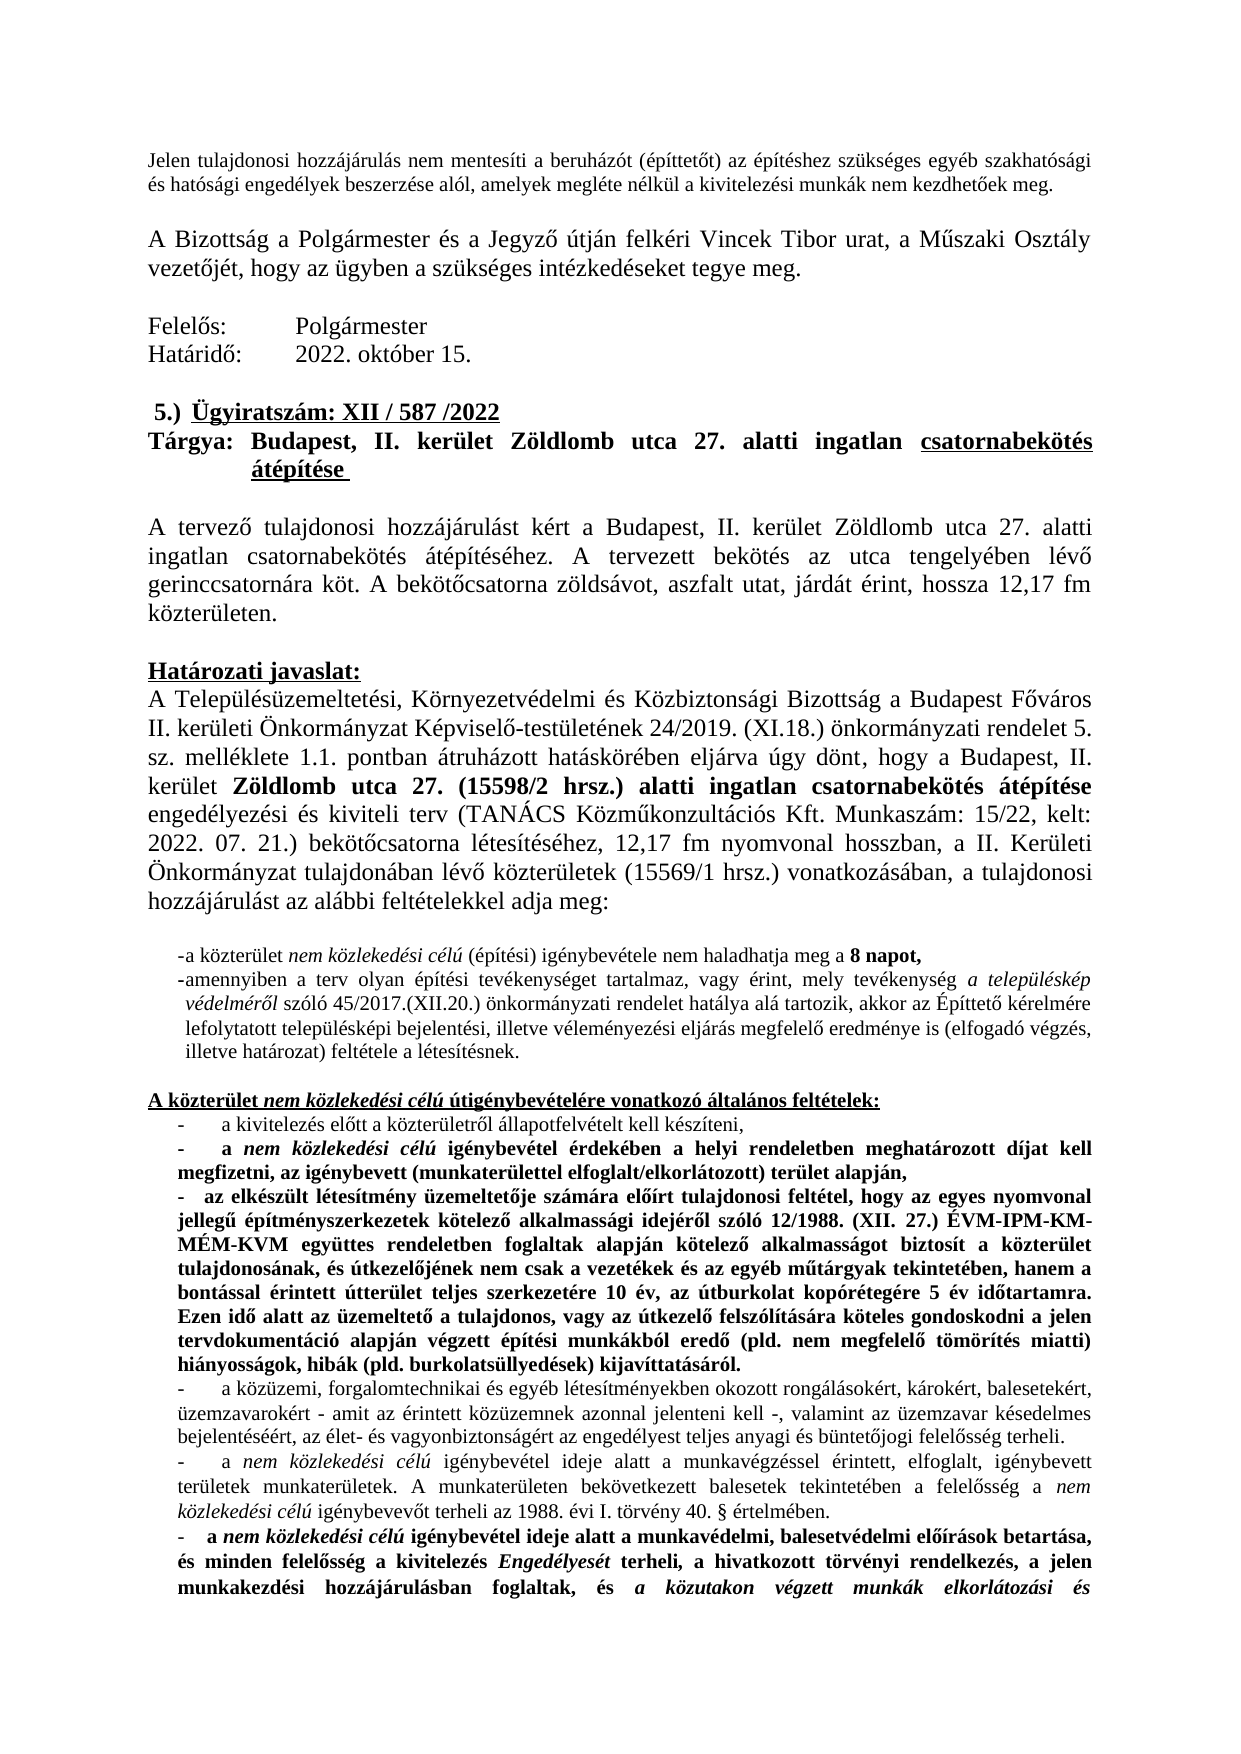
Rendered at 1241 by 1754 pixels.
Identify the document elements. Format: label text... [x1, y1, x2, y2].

list Ügyiratszám: XII / 587 /2022 [154, 397, 1093, 426]
list a nem közlekedési célú igénybevétel ideje alatt a munkavégzéssel érintett, elfoglalt, igénybevett területek munkaterületek. A munkaterületen bekövetkezett balesetek tekintetében a felelősség a nem közlekedési célú igénybevevőt terheli az 1988. évi I. törvény 40. § értelmében. [177, 1448, 1093, 1523]
list a kivitelezés előtt a közterületről állapotfelvételt kell készíteni, [177, 1112, 1093, 1136]
text Jelen tulajdonosi hozzájárulás nem mentesíti a beruházót (építtetőt) az építéshez szükséges egyéb szakhatósági és hatósági engedélyek beszerzése alól, amelyek megléte nélkül a kivitelezési munkák nem kezdhetőek meg. [148, 148, 1093, 196]
text Határozati javaslat: [148, 656, 1093, 684]
list amennyiben a terv olyan építési tevékenységet tartalmaz, vagy érint, mely tevékenység a településkép védelméről szóló 45/2017.(XII.20.) önkormányzati rendelet hatálya alá tartozik, akkor az Építtető kérelmére lefolytatott településképi bejelentési, illetve véleményezési eljárás megfelelő eredménye is (elfogadó végzés, illetve határozat) feltétele a létesítésnek. [177, 967, 1093, 1063]
list az elkészült létesítmény üzemeltetője számára előírt tulajdonosi feltétel, hogy az egyes nyomvonal jellegű építményszerkezetek kötelező alkalmassági idejéről szóló 12/1988. (XII. 27.) ÉVM-IPM-KM-MÉM-KVM együttes rendeletben foglaltak alapján kötelező alkalmasságot biztosít a közterület tulajdonosának, és útkezelőjének nem csak a vezetékek és az egyéb műtárgyak tekintetében, hanem a bontással érintett útterület teljes szerkezetére 10 év, az útburkolat kopórétegére 5 év időtartamra. Ezen idő alatt az üzemeltető a tulajdonos, vagy az útkezelő felszólítására köteles gondoskodni a jelen tervdokumentáció alapján végzett építési munkákból eredő (pld. nem megfelelő tömörítés miatti) hiányosságok, hibák (pld. burkolatsüllyedések) kijavíttatásáról. [177, 1184, 1093, 1376]
list a közüzemi, forgalomtechnikai és egyéb létesítményekben okozott rongálásokért, károkért, balesetekért, üzemzavarokért - amit az érintett közüzemnek azonnal jelenteni kell -, valamint az üzemzavar késedelmes bejelentéséért, az élet- és vagyonbiztonságért az engedélyest teljes anyagi és büntetőjogi felelősség terheli. [177, 1376, 1093, 1448]
text A közterület nem közlekedési célú útigénybevételére vonatkozó általános feltételek: [148, 1088, 1093, 1112]
list a közterület nem közlekedési célú (építési) igénybevétele nem haladhatja meg a 8 napot, [177, 943, 1093, 967]
text Felelős: Polgármester [148, 311, 1093, 339]
text A tervező tulajdonosi hozzájárulást kért a Budapest, II. kerület Zöldlomb utca 27. alatti ingatlan csatornabekötés átépítéséhez. A tervezett bekötés az utca tengelyében lévő gerinccsatornára köt. A bekötőcsatorna zöldsávot, aszfalt utat, járdát érint, hossza 12,17 fm közterületen. [148, 512, 1093, 627]
text Határidő: 2022. október 15. [148, 339, 1093, 368]
text Tárgya: Budapest, II. kerület Zöldlomb utca 27. alatti ingatlan csatornabekötés átépítése [148, 426, 1093, 483]
list a nem közlekedési célú igénybevétel érdekében a helyi rendeletben meghatározott díjat kell megfizetni, az igénybevett (munkaterülettel elfoglalt/elkorlátozott) terület alapján, [177, 1136, 1093, 1184]
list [177, 1524, 1093, 1599]
text A Bizottság a Polgármester és a Jegyző útján felkéri Vincek Tibor urat, a Műszaki Osztály vezetőjét, hogy az ügyben a szükséges intézkedéseket tegye meg. [148, 224, 1093, 282]
text A Településüzemeltetési, Környezetvédelmi és Közbiztonsági Bizottság a Budapest Főváros II. kerületi Önkormányzat Képviselő-testületének 24/2019. (XI.18.) önkormányzati rendelet 5. sz. melléklete 1.1. pontban átruházott hatáskörében eljárva úgy dönt, hogy a Budapest, II. kerület Zöldlomb utca 27. (15598/2 hrsz.) alatti ingatlan csatornabekötés átépítése engedélyezési és kiviteli terv (TANÁCS Közműkonzultációs Kft. Munkaszám: 15/22, kelt: 2022. 07. 21.) bekötőcsatorna létesítéséhez, 12,17 fm nyomvonal hosszban, a II. Kerületi Önkormányzat tulajdonában lévő közterületek (15569/1 hrsz.) vonatkozásában, a tulajdonosi hozzájárulást az alábbi feltételekkel adja meg: [148, 684, 1093, 914]
